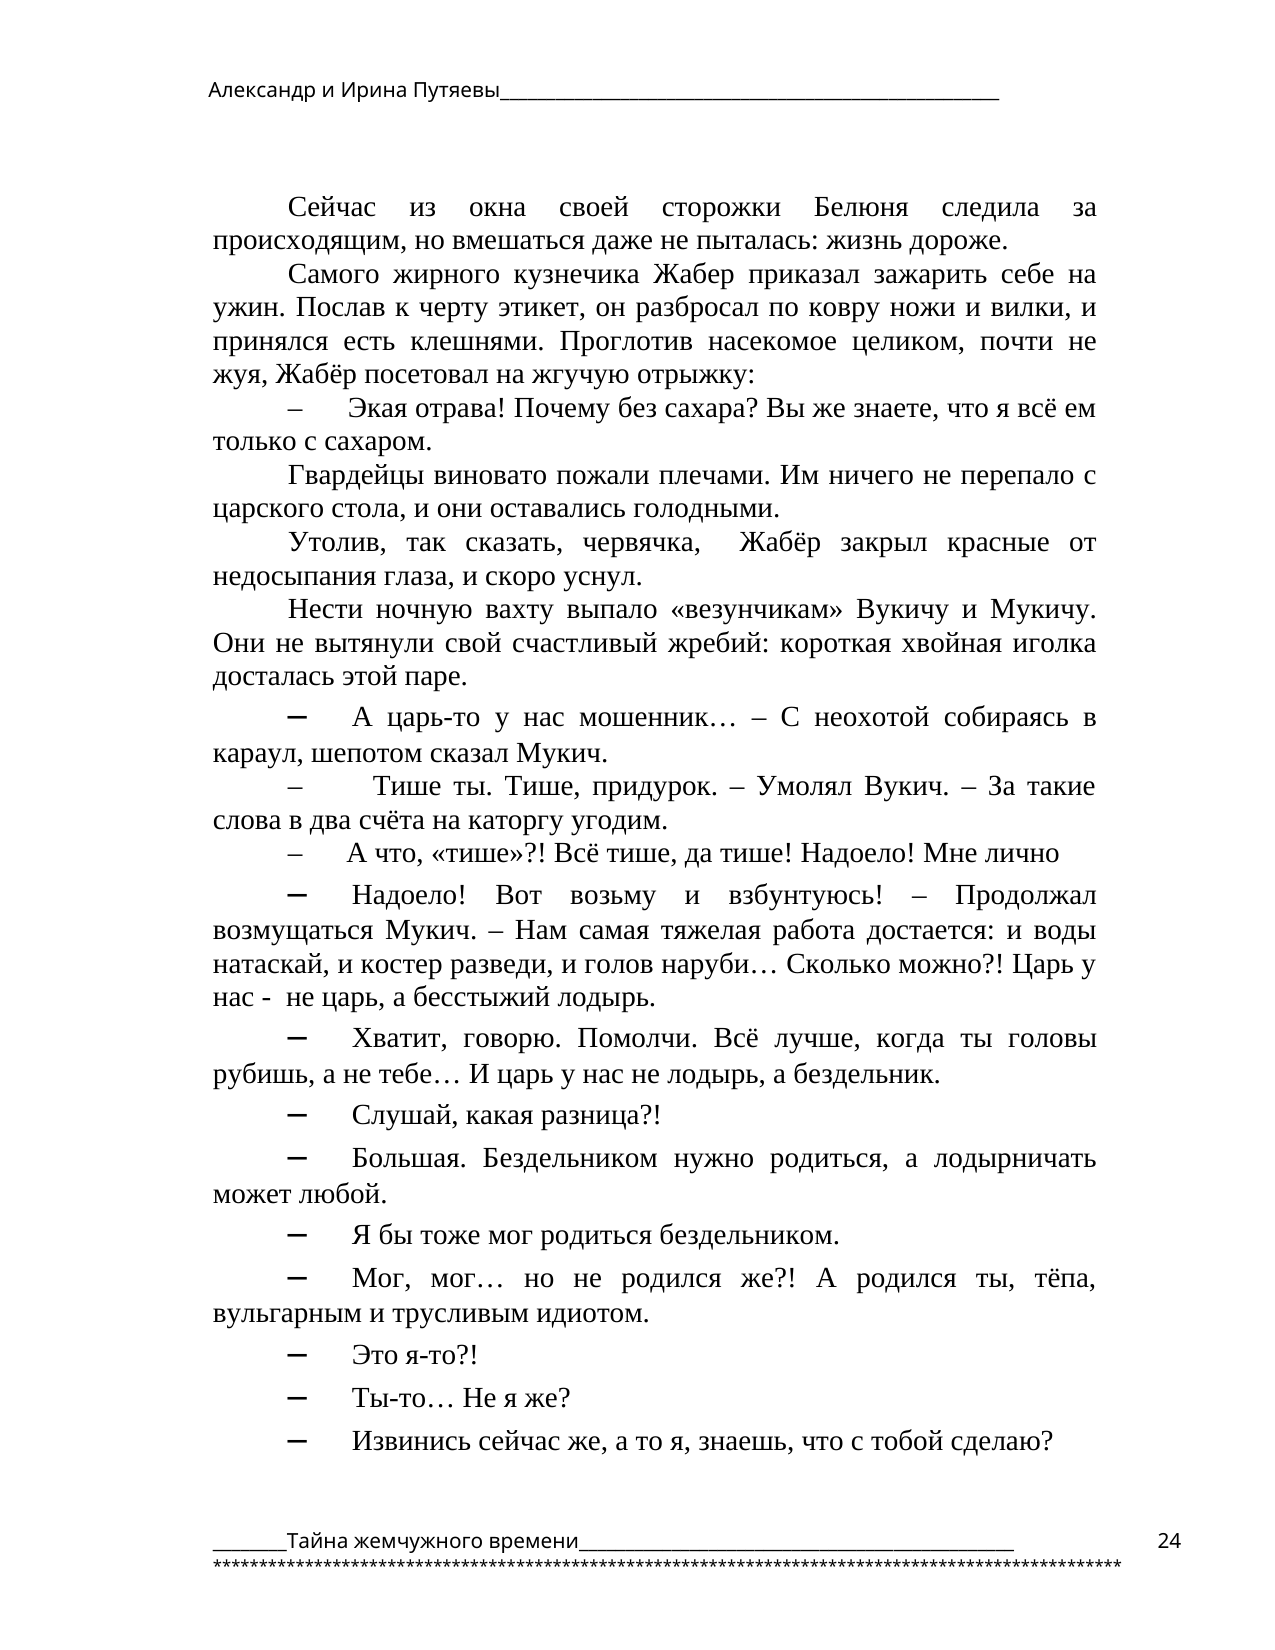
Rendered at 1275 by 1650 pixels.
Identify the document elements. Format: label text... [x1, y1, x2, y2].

text – Тише ты. Тише, придурок. – Умолял Вукич. – За такие слова в два счёта на каторгу угодим. [213, 768, 1097, 836]
list Ты-то… Не я же? [213, 1372, 1097, 1415]
text Самого жирного кузнечика Жабер приказал зажарить себе на ужин. Послав к черту этикет, он разбросал по ковру ножи и вилки, и принялся есть клешнями. Проглотив насекомое целиком, почти не жуя, Жабёр посетовал на жгучую отрыжку: [213, 256, 1097, 390]
text Нести ночную вахту выпало «везунчикам» Вукичу и Мукичу. Они не вытянули свой счастливый жребий: короткая хвойная иголка досталась этой паре. [213, 591, 1097, 692]
text – Экая отрава! Почему без сахара? Вы же знаете, что я всё ем только с сахаром. [213, 390, 1097, 457]
list Это я-то?! [213, 1329, 1097, 1372]
list Извинись сейчас же, а то я, знаешь, что с тобой сделаю? [213, 1415, 1097, 1458]
list А царь-то у нас мошенник… – С неохотой собираясь в караул, шепотом сказал Мукич. [213, 692, 1097, 768]
text – А что, «тише»?! Всё тише, да тише! Надоело! Мне лично [213, 836, 1097, 869]
text Гвардейцы виновато пожали плечами. Им ничего не перепало с царского стола, и они оставались голодными. [213, 457, 1097, 524]
list Большая. Бездельником нужно родиться, а лодырничать может любой. [213, 1133, 1097, 1209]
list Слушай, какая разница?! [213, 1089, 1097, 1133]
text Сейчас из окна своей сторожки Белюня следила за происходящим, но вмешаться даже не пыталась: жизнь дороже. [213, 189, 1097, 256]
text Утолив, так сказать, червячка, Жабёр закрыл красные от недосыпания глаза, и скоро уснул. [213, 524, 1097, 591]
list Хватит, говорю. Помолчи. Всё лучше, когда ты головы рубишь, а не тебе… И царь у нас не лодырь, а бездельник. [213, 1013, 1097, 1089]
list Я бы тоже мог родиться бездельником. [213, 1209, 1097, 1252]
list Мог, мог… но не родился же?! А родился ты, тёпа, вульгарным и трусливым идиотом. [213, 1252, 1097, 1329]
list Надоело! Вот возьму и взбунтуюсь! – Продолжал возмущаться Мукич. – Нам самая тяжелая работа достается: и воды натаскай, и костер разведи, и голов наруби… Сколько можно?! Царь у нас - не царь, а бесстыжий лодырь. [213, 869, 1097, 1013]
